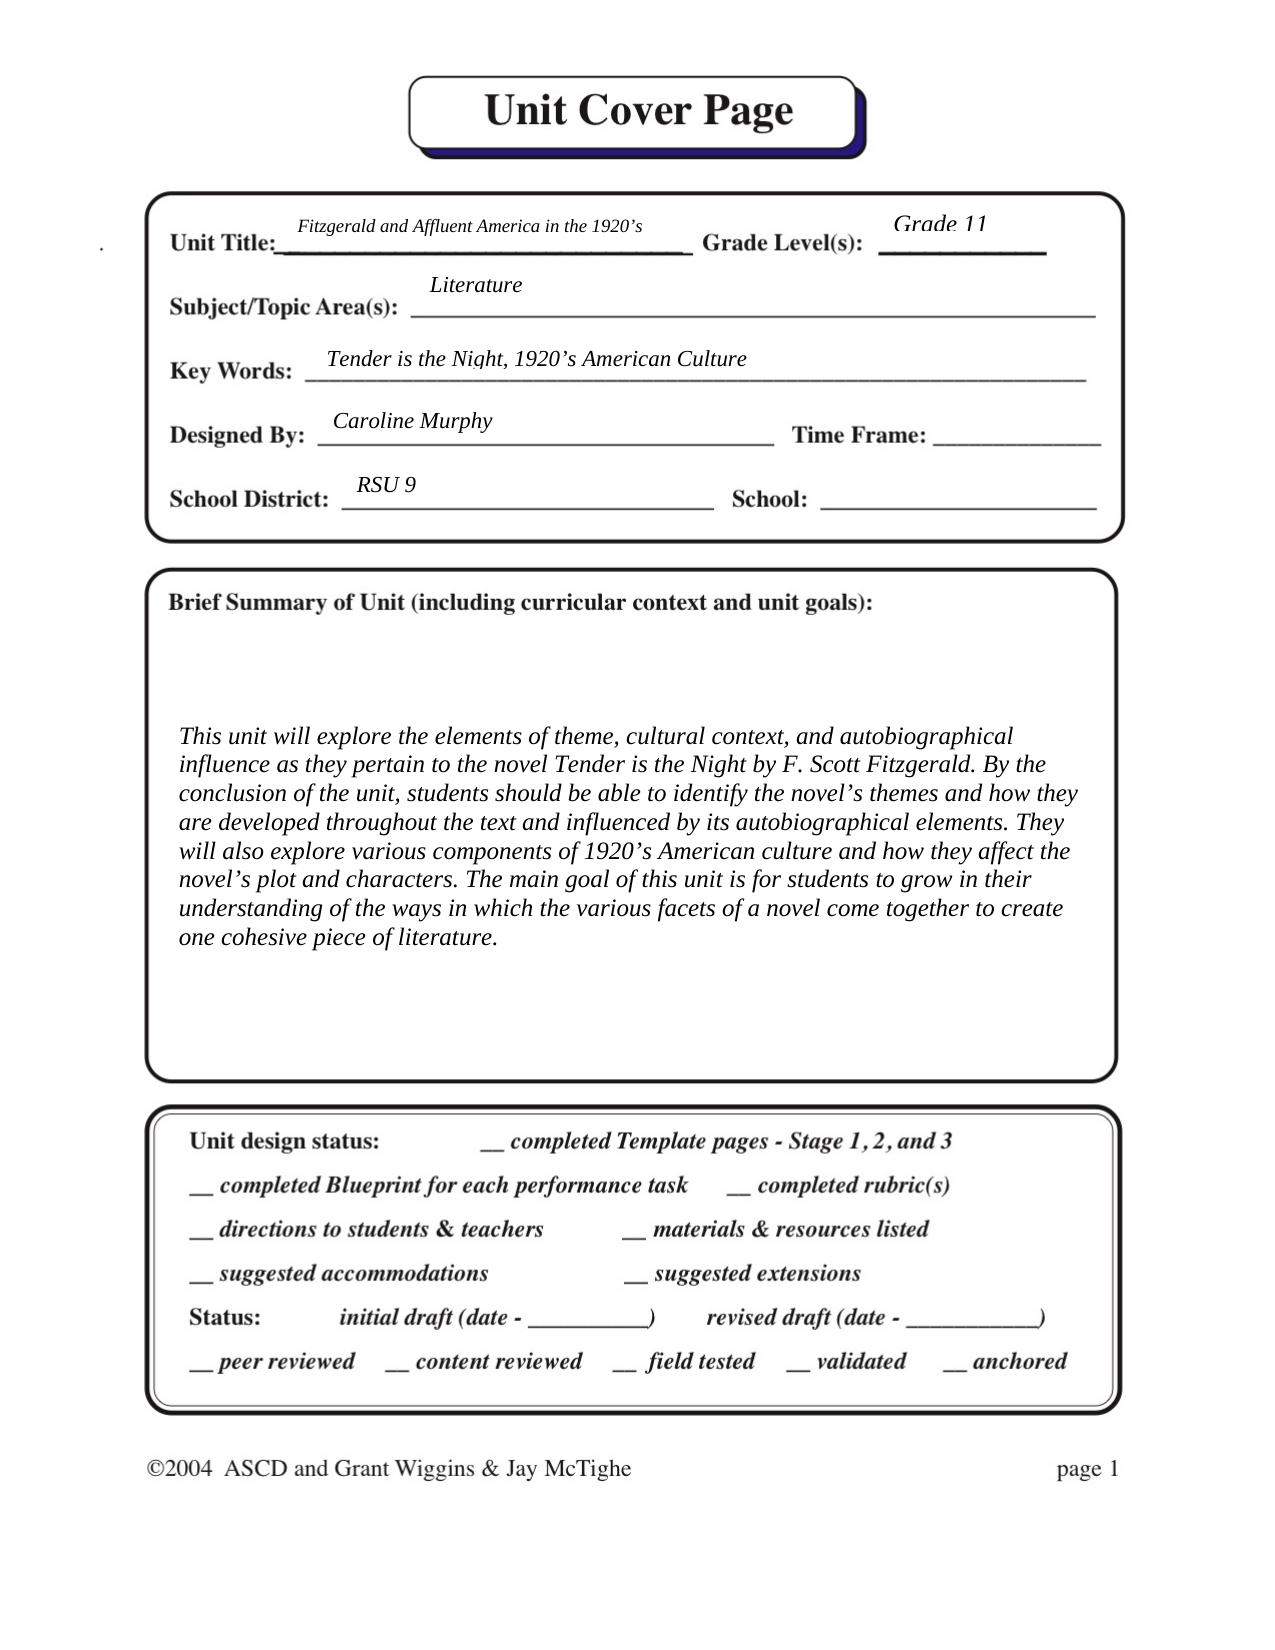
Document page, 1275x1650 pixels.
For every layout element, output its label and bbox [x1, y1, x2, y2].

picture [8, 0, 1228, 1540]
